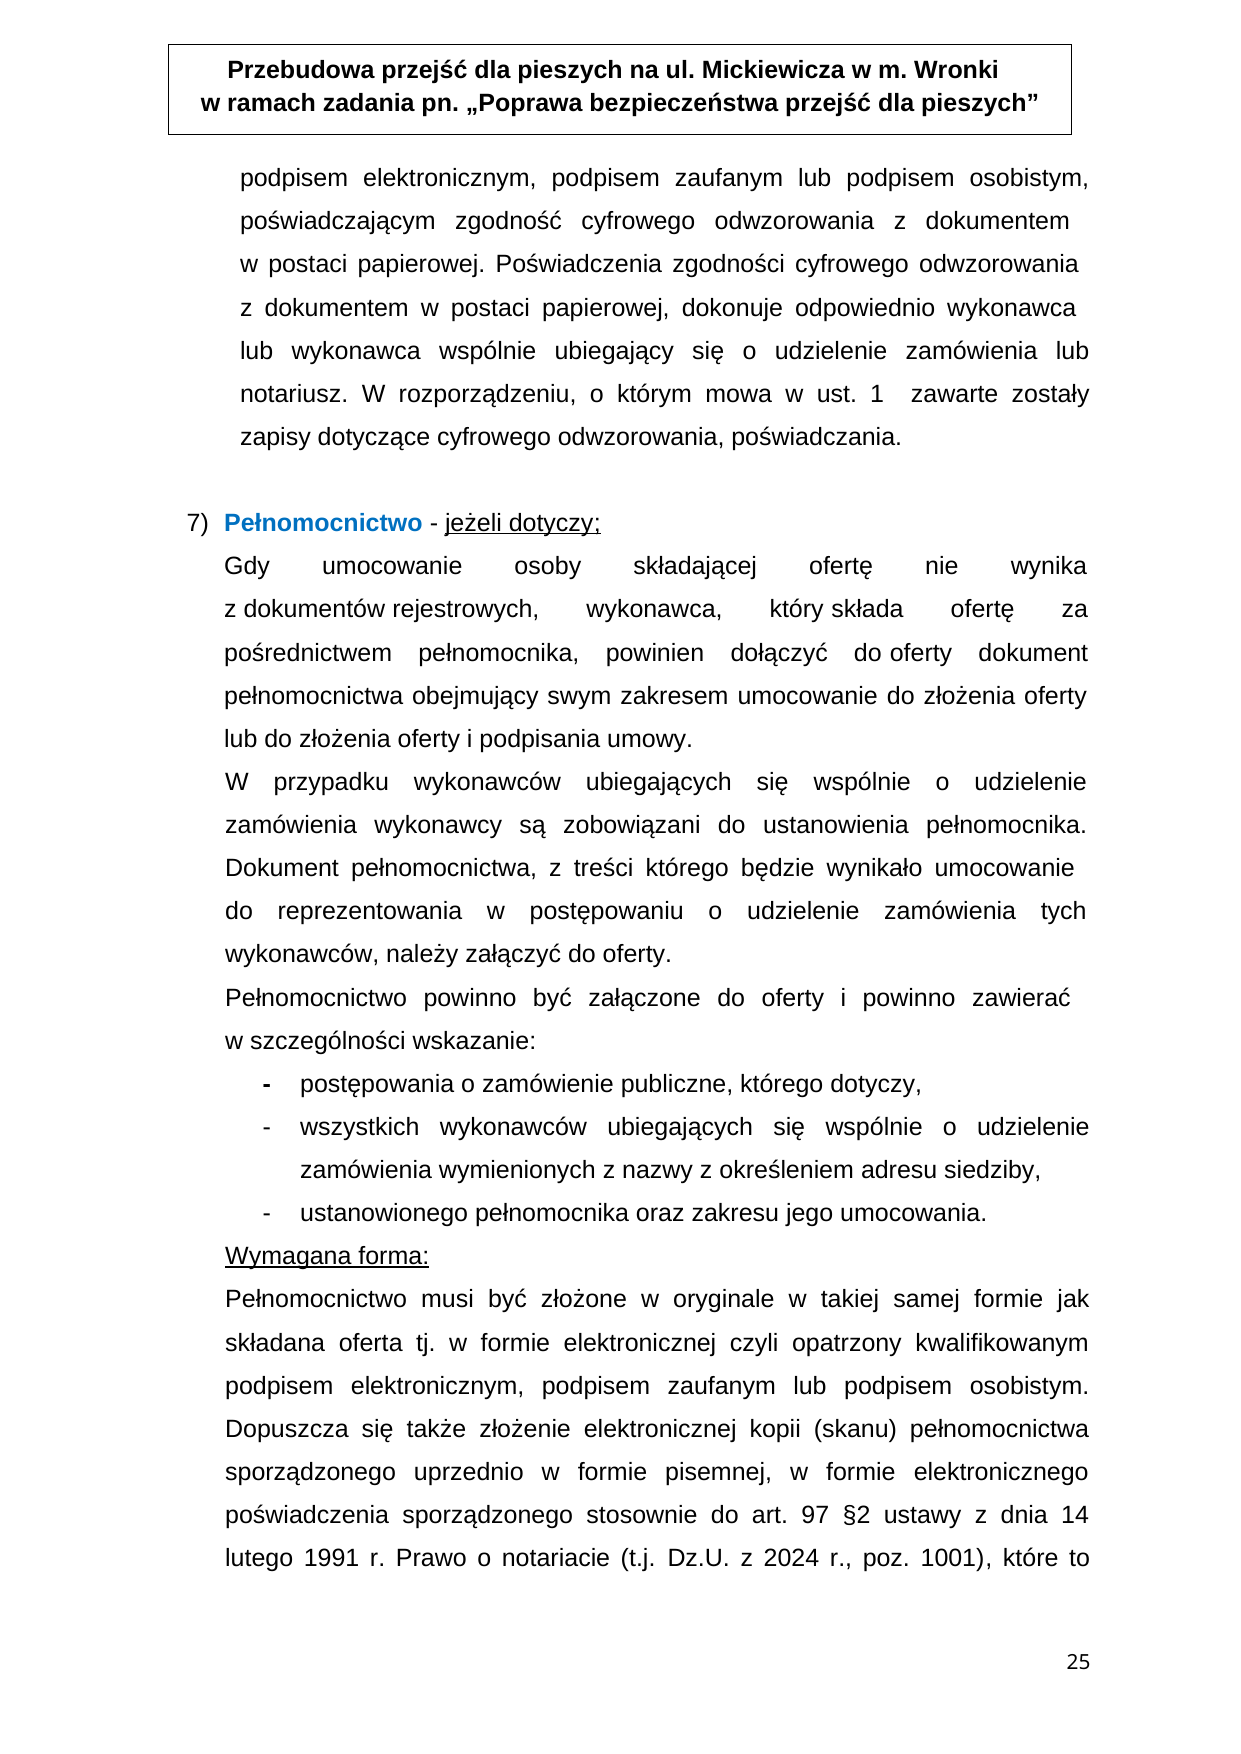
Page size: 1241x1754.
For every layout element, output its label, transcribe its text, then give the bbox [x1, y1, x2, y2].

text Gdy umocowanie osoby składającej ofertę nie wynika z dokumentów rejestrowych, wykonawca, który składa ofertę za pośrednictwem pełnomocnika, powinien dołączyć do oferty dokument pełnomocnictwa obejmujący swym zakresem umocowanie do złożenia oferty lub do złożenia oferty i podpisania umowy. [224, 551, 1088, 752]
list wszystkich wykonawców ubiegających się wspólnie o udzielenie zamówienia wymienionych z nazwy z określeniem adresu siedziby, [262, 1112, 1090, 1184]
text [225, 1284, 1090, 1572]
list Pełnomocnictwo - jeżeli dotyczy; [186, 508, 1088, 537]
text Pełnomocnictwo powinno być załączone do oferty i powinno zawierać w szczególności wskazanie: [225, 982, 1088, 1054]
text Wymagana forma: [225, 1241, 1088, 1270]
list ustanowionego pełnomocnika oraz zakresu jego umocowania. [262, 1198, 1090, 1227]
list postępowania o zamówienie publiczne, którego dotyczy, [262, 1069, 1090, 1097]
text W przypadku wykonawców ubiegających się wspólnie o udzielenie zamówienia wykonawcy są zobowiązani do ustanowienia pełnomocnika. Dokument pełnomocnictwa, z treści którego będzie wynikało umocowanie do reprezentowania w postępowaniu o udzielenie zamówienia tych wykonawców, należy załączyć do oferty. [225, 767, 1088, 968]
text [240, 163, 1090, 451]
